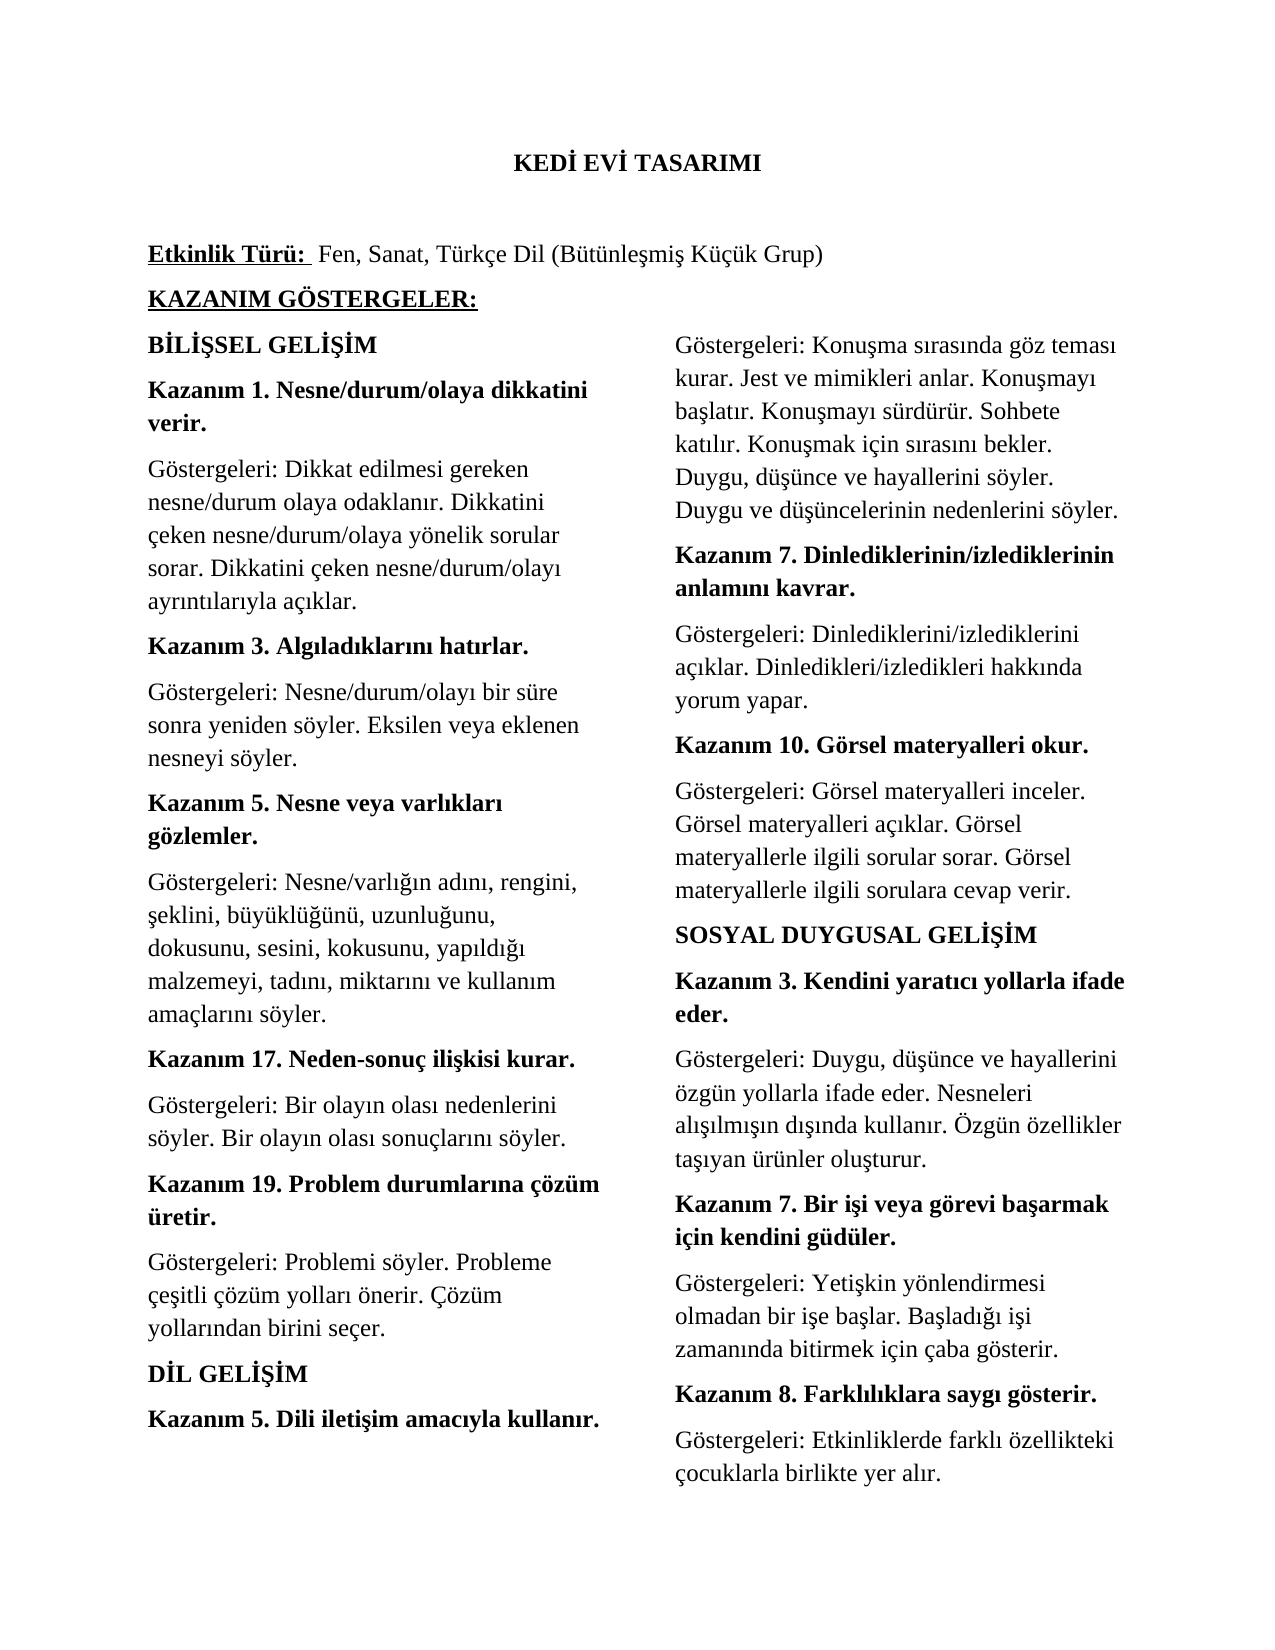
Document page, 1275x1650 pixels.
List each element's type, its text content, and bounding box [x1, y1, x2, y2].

text Göstergeleri: Bir olayın olası nedenlerini söyler. Bir olayın olası sonuçlarını söyler. [148, 1090, 600, 1152]
text Kazanım 1. Nesne/durum/olaya dikkatini verir. [148, 375, 600, 437]
text KEDİ EVİ TASARIMI [148, 148, 1127, 176]
text Kazanım 10. Görsel materyalleri okur. [675, 730, 1127, 759]
text Göstergeleri: Görsel materyalleri inceler. Görsel materyalleri açıklar. Görsel materyallerle ilgili sorular sorar. Görsel materyallerle ilgili sorulara cevap verir. [675, 776, 1127, 904]
text Göstergeleri: Duygu, düşünce ve hayallerini özgün yollarla ifade eder. Nesneleri alışılmışın dışında kullanır. Özgün özellikler taşıyan ürünler oluşturur. [675, 1044, 1127, 1172]
text Kazanım 7. Bir işi veya görevi başarmak için kendini güdüler. [675, 1189, 1127, 1251]
text Kazanım 19. Problem durumlarına çözüm üretir. [148, 1169, 600, 1230]
text Kazanım 3. Kendini yaratıcı yollarla ifade eder. [675, 966, 1127, 1028]
text Göstergeleri: Nesne/varlığın adını, rengini, şeklini, büyüklüğünü, uzunluğunu, dokusunu, sesini, kokusunu, yapıldığı malzemeyi, tadını, miktarını ve kullanım amaçlarını söyler. [148, 867, 600, 1028]
text Kazanım 17. Neden-sonuç ilişkisi kurar. [148, 1044, 600, 1073]
text KAZANIM GÖSTERGELER: [148, 284, 1127, 313]
text Kazanım 7. Dinlediklerinin/izlediklerinin anlamını kavrar. [675, 540, 1127, 602]
text Kazanım 5. Dili iletişim amacıyla kullanır. [148, 1404, 600, 1433]
text Göstergeleri: Nesne/durum/olayı bir süre sonra yeniden söyler. Eksilen veya eklenen nesneyi söyler. [148, 677, 600, 772]
text Göstergeleri: Problemi söyler. Probleme çeşitli çözüm yolları önerir. Çözüm yollarından birini seçer. [148, 1247, 600, 1342]
text Göstergeleri: Konuşma sırasında göz teması kurar. Jest ve mimikleri anlar. Konuşmayı başlatır. Konuşmayı sürdürür. Sohbete katılır. Konuşmak için sırasını bekler. Duygu, düşünce ve hayallerini söyler. Duygu ve düşüncelerinin nedenlerini söyler. [675, 330, 1127, 523]
text DİL GELİŞİM [148, 1359, 600, 1387]
text Göstergeleri: Yetişkin yönlendirmesi olmadan bir işe başlar. Başladığı işi zamanında bitirmek için çaba gösterir. [675, 1268, 1127, 1362]
text SOSYAL DUYGUSAL GELİŞİM [675, 921, 1127, 949]
text Kazanım 5. Nesne veya varlıkları gözlemler. [148, 788, 600, 850]
text Göstergeleri: Dinlediklerini/izlediklerini açıklar. Dinledikleri/izledikleri hakkında yorum yapar. [675, 619, 1127, 714]
text Kazanım 8. Farklılıklara saygı gösterir. [675, 1379, 1127, 1408]
text Göstergeleri: Etkinliklerde farklı özellikteki çocuklarla birlikte yer alır. [675, 1425, 1127, 1487]
text Etkinlik Türü: Fen, Sanat, Türkçe Dil (Bütünleşmiş Küçük Grup) [148, 239, 1127, 267]
text Kazanım 3. Algıladıklarını hatırlar. [148, 631, 600, 660]
text Göstergeleri: Dikkat edilmesi gereken nesne/durum olaya odaklanır. Dikkatini çeken nesne/durum/olaya yönelik sorular sorar. Dikkatini çeken nesne/durum/olayı ayrıntılarıyla açıklar. [148, 454, 600, 614]
text BİLİŞSEL GELİŞİM [148, 330, 600, 358]
